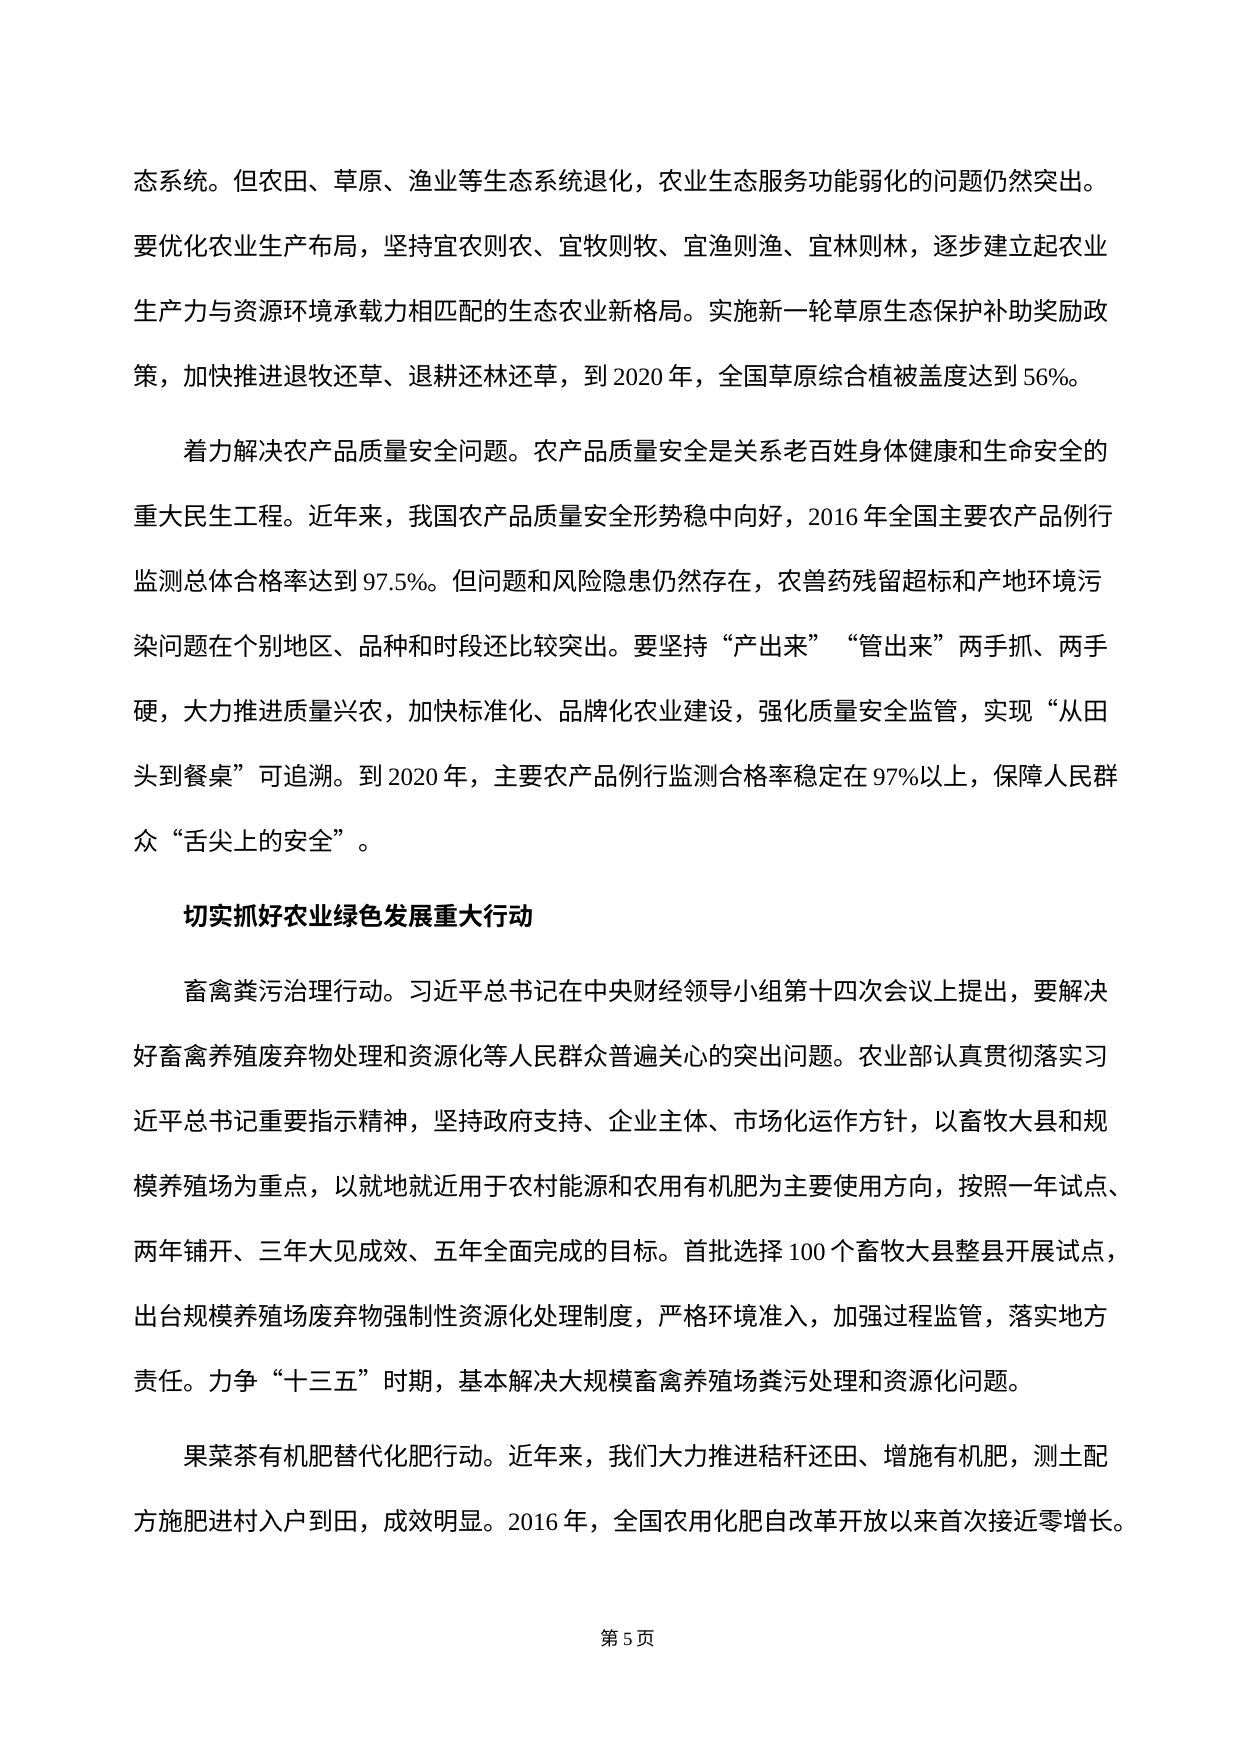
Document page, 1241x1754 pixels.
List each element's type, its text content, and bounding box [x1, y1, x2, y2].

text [133, 1422, 1122, 1552]
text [133, 147, 1122, 407]
text 畜禽粪污治理行动。习近平总书记在中央财经领导小组第十四次会议上提出，要解决好畜禽养殖废弃物处理和资源化等人民群众普遍关心的突出问题。农业部认真贯彻落实习近平总书记重要指示精神，坚持政府支持、企业主体、市场化运作方针，以畜牧大县和规模养殖场为重点，以就地就近用于农村能源和农用有机肥为主要使用方向，按照一年试点、两年铺开、三年大见成效、五年全面完成的目标。首批选择100个畜牧大县整县开展试点，出台规模养殖场废弃物强制性资源化处理制度，严格环境准入，加强过程监管，落实地方责任。力争“十三五”时期，基本解决大规模畜禽养殖场粪污处理和资源化问题。 [133, 957, 1122, 1412]
text 着力解决农产品质量安全问题。农产品质量安全是关系老百姓身体健康和生命安全的重大民生工程。近年来，我国农产品质量安全形势稳中向好，2016年全国主要农产品例行监测总体合格率达到97.5%。但问题和风险隐患仍然存在，农兽药残留超标和产地环境污染问题在个别地区、品种和时段还比较突出。要坚持“产出来”“管出来”两手抓、两手硬，大力推进质量兴农，加快标准化、品牌化农业建设，强化质量安全监管，实现“从田头到餐桌”可追溯。到2020年，主要农产品例行监测合格率稳定在97%以上，保障人民群众“舌尖上的安全”。 [133, 417, 1122, 872]
text 切实抓好农业绿色发展重大行动 [133, 882, 1122, 947]
